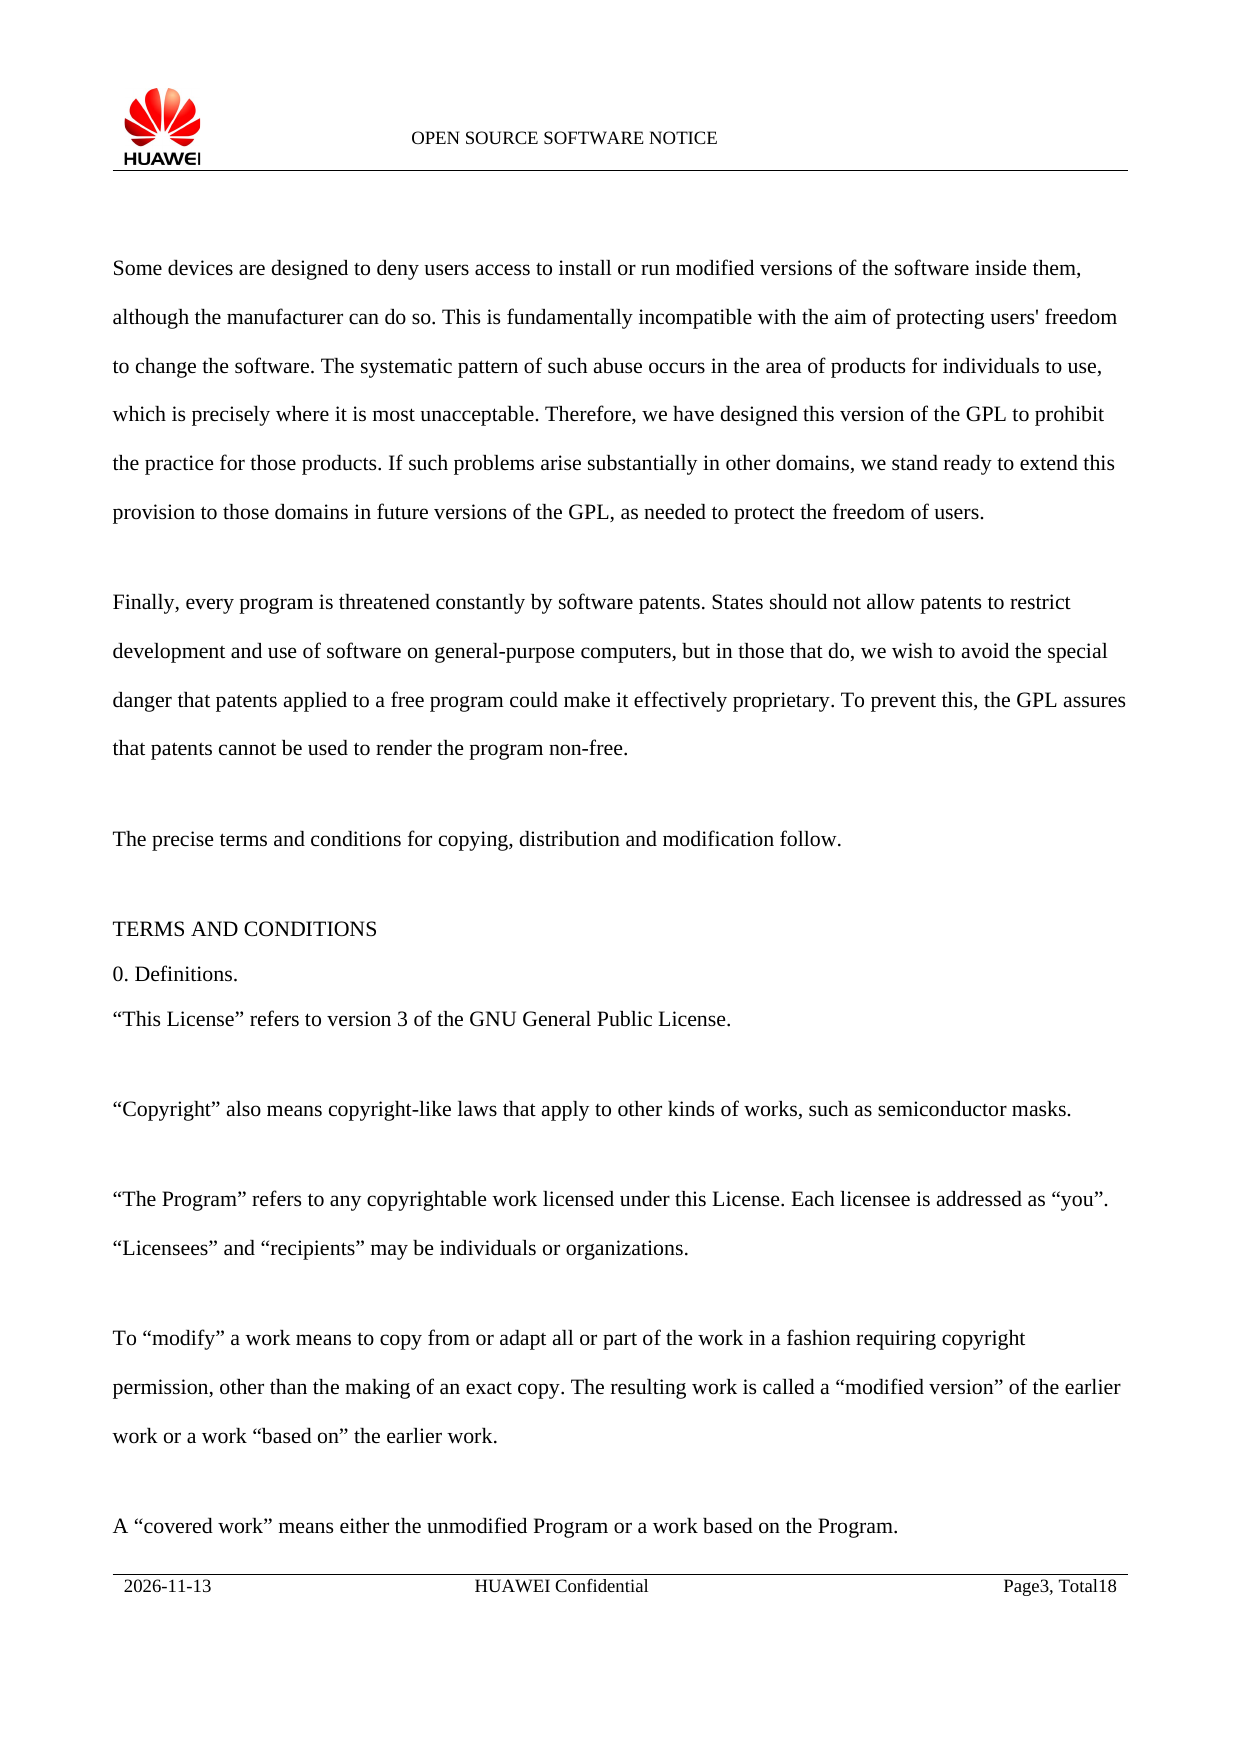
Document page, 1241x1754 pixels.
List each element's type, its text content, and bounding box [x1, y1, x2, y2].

text To “modify” a work means to copy from or adapt all or part of the work in a fashion requiring copyright permission, other than the making of an exact copy. The resulting work is called a “modified version” of the earlier work or a work “based on” the earlier work. [112, 1322, 1128, 1452]
text Finally, every program is threatened constantly by software patents. States should not allow patents to restrict development and use of software on general-purpose computers, but in those that do, we wish to avoid the special danger that patents applied to a free program could make it effectively proprietary. To prevent this, the GPL assures that patents cannot be used to render the program non-free. [112, 585, 1128, 764]
picture [124, 88, 201, 165]
text “Copyright” also means copyright-like laws that apply to other kinds of works, such as semiconductor masks. [112, 1092, 1128, 1125]
text Some devices are designed to deny users access to install or run modified versions of the software inside them, although the manufacturer can do so. This is fundamentally incompatible with the aim of protecting users' freedom to change the software. The systematic pattern of such abuse occurs in the area of products for individuals to use, which is precisely where it is most unacceptable. Therefore, we have designed this version of the GPL to prohibit the practice for those products. If such problems arise substantially in other domains, we stand ready to extend this provision to those domains in future versions of the GPL, as needed to protect the freedom of users. [112, 251, 1128, 528]
text TERMS AND CONDITIONS [112, 912, 1128, 944]
text The precise terms and conditions for copying, distribution and modification follow. [112, 822, 1128, 854]
text “This License” refers to version 3 of the GNU General Public License. [112, 1002, 1128, 1035]
text “The Program” refers to any copyrightable work licensed under this License. Each licensee is addressed as “you”. “Licensees” and “recipients” may be individuals or organizations. [112, 1183, 1128, 1264]
text A “covered work” means either the unmodified Program or a work based on the Program. [112, 1509, 1128, 1542]
text 0. Definitions. [112, 957, 1128, 990]
